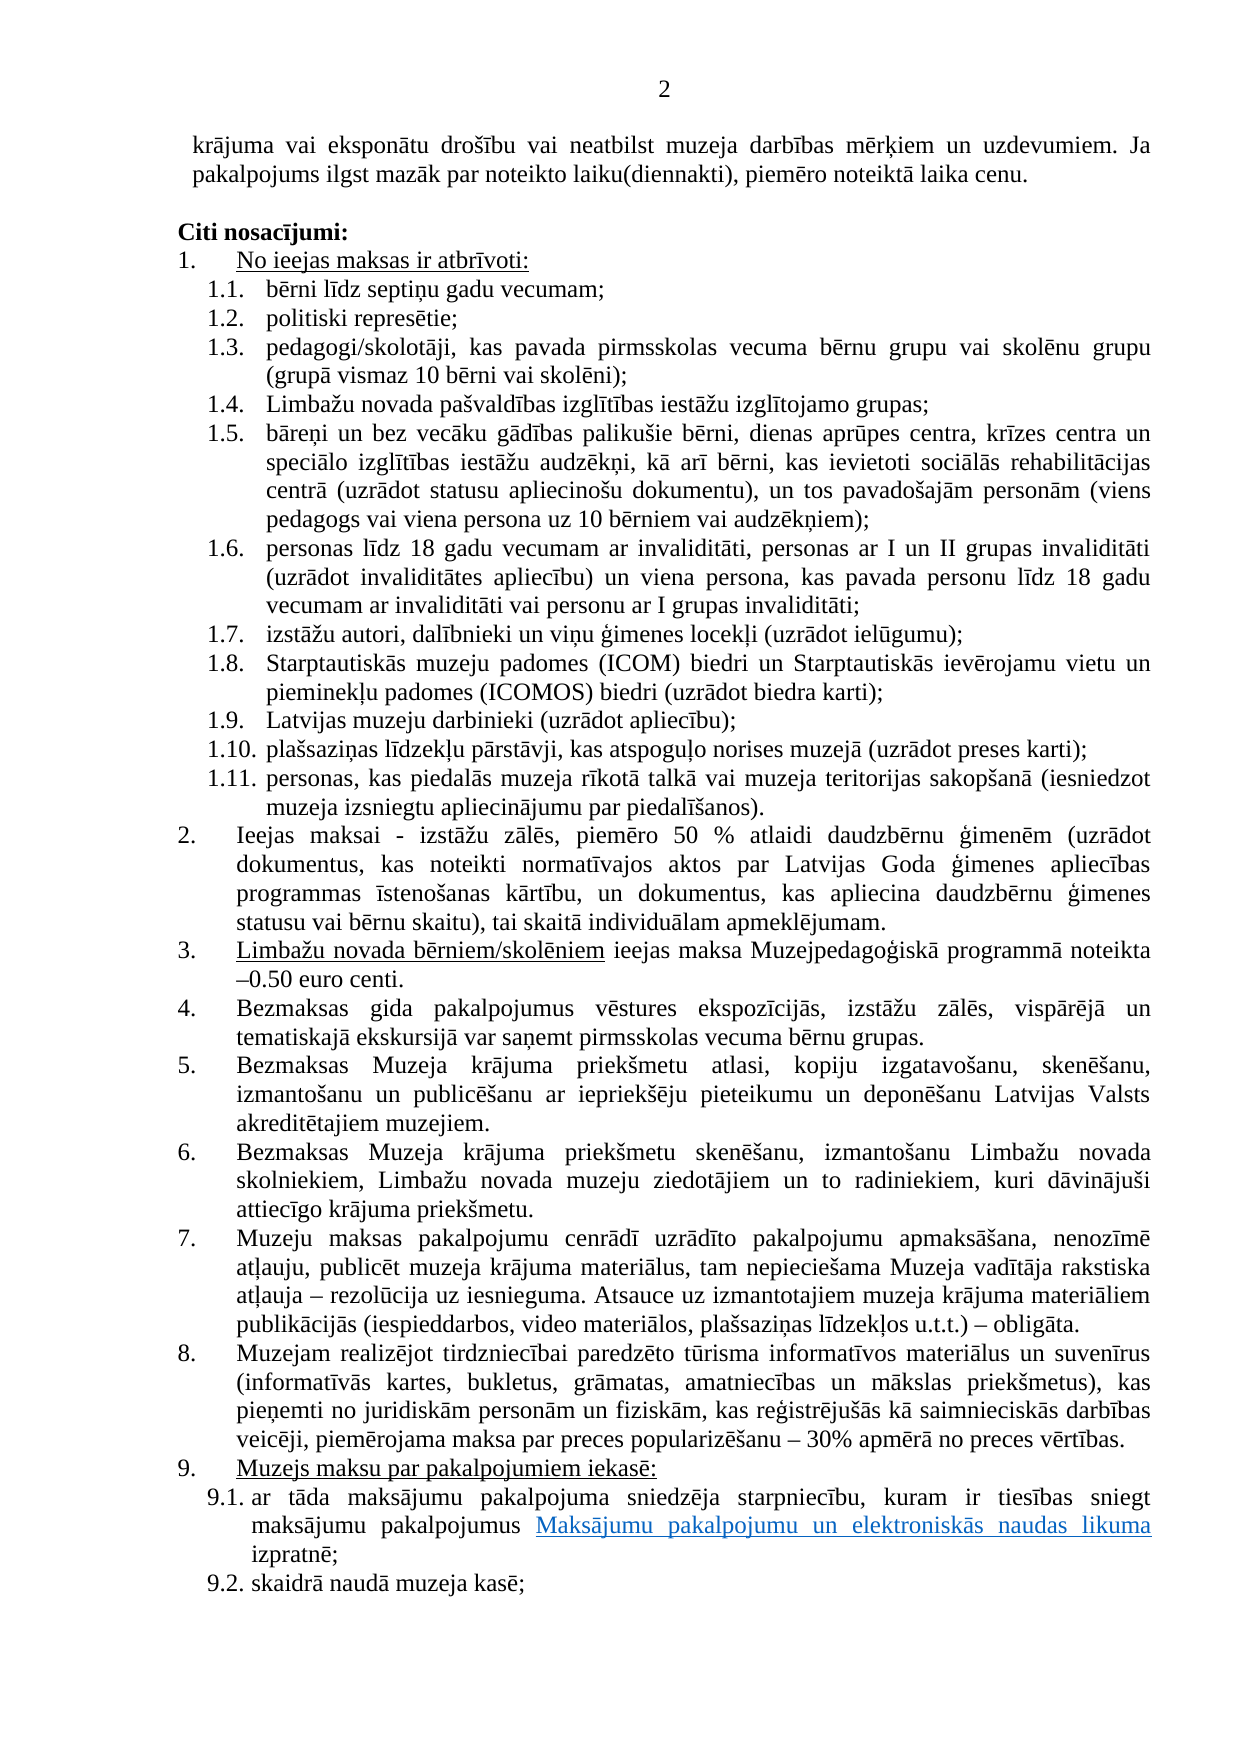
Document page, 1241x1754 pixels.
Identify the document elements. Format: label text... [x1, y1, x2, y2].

list Muzejam realizējot tirdzniecībai paredzēto tūrisma informatīvos materiālus un suvenīrus (informatīvās kartes, bukletus, grāmatas, amatniecības un mākslas priekšmetus), kas pieņemti no juridiskām personām un fiziskām, kas reģistrējušās kā saimnieciskās darbības veicēji, piemērojama maksa par preces popularizēšanu – 30% apmērā no preces vērtības. [177, 1338, 1152, 1453]
list Latvijas muzeju darbinieki (uzrādot apliecību); [207, 706, 1152, 734]
list Ieejas maksai - izstāžu zālēs, piemēro 50 % atlaidi daudzbērnu ģimenēm (uzrādot dokumentus, kas noteikti normatīvajos aktos par Latvijas Goda ģimenes apliecības programmas īstenošanas kārtību, un dokumentus, kas apliecina daudzbērnu ģimenes statusu vai bērnu skaitu), tai skaitā individuālam apmeklējumam. [177, 821, 1152, 936]
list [177, 131, 1152, 188]
list Bezmaksas Muzeja krājuma priekšmetu atlasi, kopiju izgatavošanu, skenēšanu, izmantošanu un publicēšanu ar iepriekšēju pieteikumu un deponēšanu Latvijas Valsts akreditētajiem muzejiem. [177, 1051, 1152, 1137]
list Muzejs maksu par pakalpojumiem iekasē: [177, 1453, 1152, 1482]
list Muzeju maksas pakalpojumu cenrādī uzrādīto pakalpojumu apmaksāšana, nenozīmē atļauju, publicēt muzeja krājuma materiālus, tam nepieciešama Muzeja vadītāja rakstiska atļauja – rezolūcija uz iesnieguma. Atsauce uz izmantotajiem muzeja krājuma materiāliem publikācijās (iespieddarbos, video materiālos, plašsaziņas līdzekļos u.t.t.) – obligāta. [177, 1223, 1152, 1338]
list bērni līdz septiņu gadu vecumam; [207, 274, 1152, 303]
list skaidrā naudā muzeja kasē; [207, 1568, 1152, 1597]
list pedagogi/skolotāji, kas pavada pirmsskolas vecuma bērnu grupu vai skolēnu grupu (grupā vismaz 10 bērni vai skolēni); [207, 332, 1152, 389]
list izstāžu autori, dalībnieki un viņu ģimenes locekļi (uzrādot ielūgumu); [207, 619, 1152, 648]
list Bezmaksas gida pakalpojumus vēstures ekspozīcijās, izstāžu zālēs, vispārējā un tematiskajā ekskursijā var saņemt pirmsskolas vecuma bērnu grupas. [177, 993, 1152, 1051]
list No ieejas maksas ir atbrīvoti: [177, 246, 1152, 274]
list bāreņi un bez vecāku gādības palikušie bērni, dienas aprūpes centra, krīzes centra un speciālo izglītības iestāžu audzēkņi, kā arī bērni, kas ievietoti sociālās rehabilitācijas centrā (uzrādot statusu apliecinošu dokumentu), un tos pavadošajām personām (viens pedagogs vai viena persona uz 10 bērniem vai audzēkņiem); [207, 418, 1152, 533]
list Starptautiskās muzeju padomes (ICOM) biedri un Starptautiskās ievērojamu vietu un pieminekļu padomes (ICOMOS) biedri (uzrādot biedra karti); [207, 648, 1152, 706]
list Bezmaksas Muzeja krājuma priekšmetu skenēšanu, izmantošanu Limbažu novada skolniekiem, Limbažu novada muzeju ziedotājiem un to radiniekiem, kuri dāvinājuši attiecīgo krājuma priekšmetu. [177, 1137, 1152, 1223]
list personas līdz 18 gadu vecumam ar invaliditāti, personas ar I un II grupas invaliditāti (uzrādot invaliditātes apliecību) un viena persona, kas pavada personu līdz 18 gadu vecumam ar invaliditāti vai personu ar I grupas invaliditāti; [207, 533, 1152, 619]
list personas, kas piedalās muzeja rīkotā talkā vai muzeja teritorijas sakopšanā (iesniedzot muzeja izsniegtu apliecinājumu par piedalīšanos). [207, 763, 1152, 821]
list plašsaziņas līdzekļu pārstāvji, kas atspoguļo norises muzejā (uzrādot preses karti); [207, 734, 1152, 763]
list Limbažu novada bērniem/skolēniem ieejas maksa Muzejpedagoģiskā programmā noteikta –0.50 euro centi. [177, 936, 1152, 993]
list Citi nosacījumi: [177, 217, 1152, 246]
list ar tāda maksājumu pakalpojuma sniedzēja starpniecību, kuram ir tiesības sniegt maksājumu pakalpojumus Maksājumu pakalpojumu un elektroniskās naudas likuma izpratnē; [207, 1482, 1152, 1568]
list Limbažu novada pašvaldības izglītības iestāžu izglītojamo grupas; [207, 389, 1152, 418]
list politiski represētie; [207, 303, 1152, 332]
